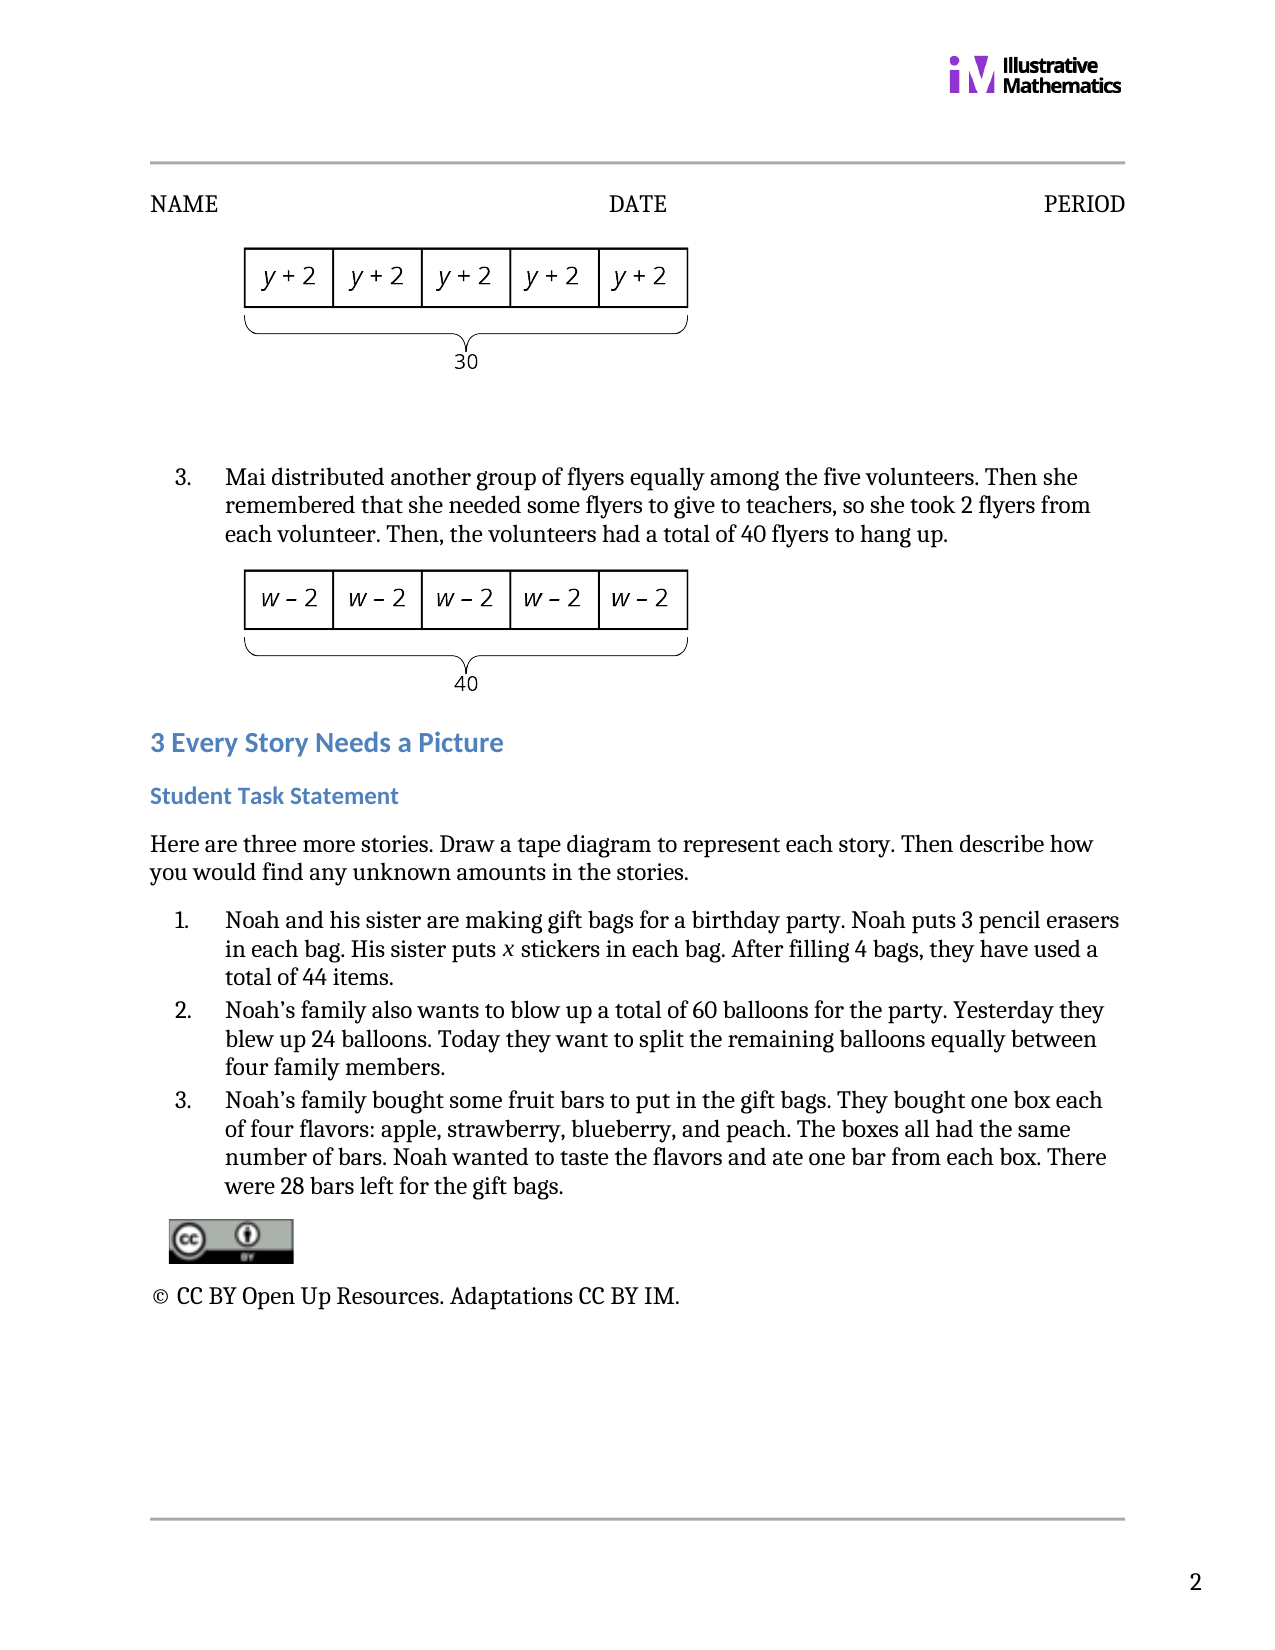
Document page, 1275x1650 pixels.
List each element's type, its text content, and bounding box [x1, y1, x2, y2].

picture [168, 1219, 294, 1264]
picture [243, 569, 689, 697]
subtitle Student Task Statement [150, 780, 1125, 811]
list Noah’s family bought some fruit bars to put in the gift bags. They bought one box each of four flavors: apple, strawberry, blueberry, and peach. The boxes all had the same number of bars. Noah wanted to taste the flavors and ate one bar from each box. There were 28 bars left for the gift bags. [175, 1086, 1125, 1201]
subtitle 3 Every Story Needs a Picture [150, 724, 1125, 759]
list Noah’s family also wants to blow up a total of 60 balloons for the party. Yesterday they blew up 24 balloons. Today they want to split the remaining balloons equally between four family members. [175, 996, 1125, 1082]
text Here are three more stories. Draw a tape diagram to represent each story. Then describe how you would find any unknown amounts in the stories. [150, 829, 1125, 887]
list Noah and his sister are making gift bags for a birthday party. Noah puts 3 pencil erasers in each bag. His sister puts stickers in each bag. After filling 4 bags, they have used a total of 44 items. [175, 906, 1125, 992]
picture [949, 55, 1121, 93]
list Mai distributed another group of flyers equally among the five volunteers. Then she remembered that she needed some flyers to give to teachers, so she took 2 flyers from each volunteer. Then, the volunteers had a total of 40 flyers to hang up. [175, 463, 1125, 549]
picture [243, 247, 689, 375]
text © CC BY Open Up Resources. Adaptations CC BY IM. [150, 1282, 1125, 1311]
